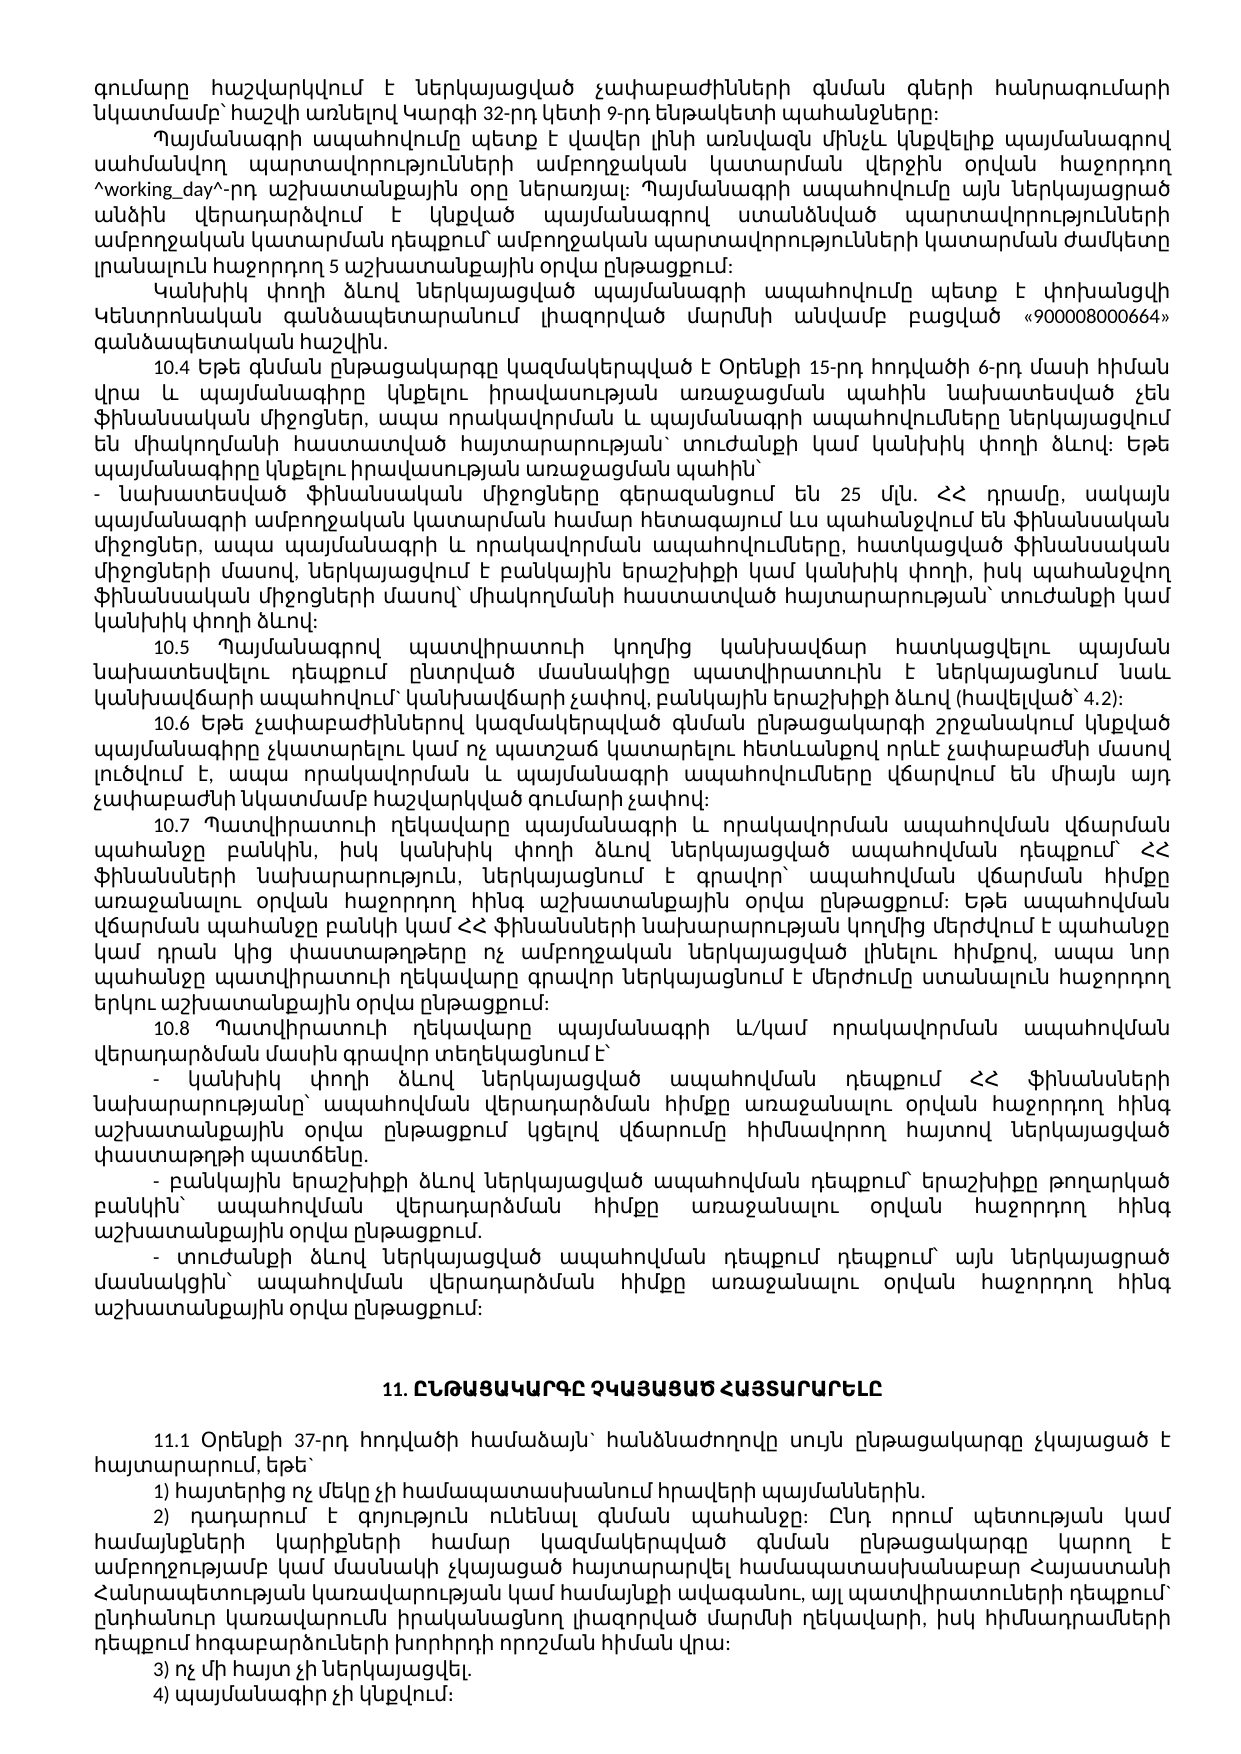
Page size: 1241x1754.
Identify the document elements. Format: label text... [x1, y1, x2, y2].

text Պայմանագրի ապահովումը պետք է վավեր լինի առնվազն մինչև կնքվելիք պայմանագրով սահմանվող պարտավորությունների ամբողջական կատարման վերջին օրվան հաջորդող ^working_day^-րդ աշխատանքային օրը ներառյալ: Պայմանագրի ապահովումը այն ներկայացրած անձին վերադարձվում է կնքված պայմանագրով ստանձնված պարտավորությունների ամբողջական կատարման դեպքում՝ ամբողջական պարտավորությունների կատարման ժամկետը լրանալուն հաջորդող 5 աշխատանքային օրվա ընթացքում: [94, 126, 1171, 278]
text 3) ոչ մի հայտ չի ներկայացվել. [94, 1656, 1171, 1681]
text 11. ԸՆԹԱՑԱԿԱՐԳԸ ՉԿԱՅԱՑԱԾ ՀԱՅՏԱՐԱՐԵԼԸ [94, 1376, 1171, 1402]
text - նախատեսված ֆինանսական միջոցները գերազանցում են 25 մլն. ՀՀ դրամը, սակայն պայմանագրի ամբողջական կատարման համար հետագայում ևս պահանջվում են ֆինանսական միջոցներ, ապա պայմանագրի և որակավորման ապահովումները, հատկացված ֆինանսական միջոցների մասով, ներկայացվում է բանկային երաշխիքի կամ կանխիկ փողի, իսկ պահանջվող ֆինանսական միջոցների մասով՝ միակողմանի հաստատված հայտարարության՝ տուժանքի կամ կանխիկ փողի ձևով: [94, 482, 1171, 634]
text 10.6 Եթե չափաբաժիններով կազմակերպված գնման ընթացակարգի շրջանակում կնքված պայմանագիրը չկատարելու կամ ոչ պատշաճ կատարելու հետևանքով որևէ չափաբաժնի մասով լուծվում է, ապա որակավորման և պայմանագրի ապահովումները վճարվում են միայն այդ չափաբաժնի նկատմամբ հաշվարկված գումարի չափով: [94, 710, 1171, 812]
text 2) դադարում է գոյություն ունենալ գնման պահանջը: Ընդ որում պետության կամ համայնքների կարիքների համար կազմակերպված գնման ընթացակարգը կարող է ամբողջությամբ կամ մասնակի չկայացած հայտարարվել համապատասխանաբար Հայաստանի Հանրապետության կառավարության կամ համայնքի ավագանու, այլ պատվիրատուների դեպքում` ընդհանուր կառավարումն իրականացնող լիազորված մարմնի ղեկավարի, իսկ հիմնադրամների դեպքում հոգաբարձուների խորհրդի որոշման հիման վրա: [94, 1503, 1171, 1656]
text Եթե գնման ընթացակարգը կազմակերպված է չափաբաժիններով և մասնակիցը ընտրված մասնակից է ճանաչվում մեկից ավելի չափաբաժինների մասով ապա կարող է ներկայացնել՝ ինչպես յուրաքանչյուր չափաբաժնի համար առանձին, այնպես էլ մեկ պայմանագրի ապահովում` բոլոր չափաբաժինների համար: Մեկ պայմանագրի ապահովում ներկայացվելու դեպքում դրա գումարը հաշվարկվում է ներկայացված չափաբաժինների գնման գների հանրագումարի նկատմամբ՝ հաշվի առնելով Կարգի 32-րդ կետի 9-րդ ենթակետի պահանջները: [94, 75, 1171, 126]
text 10.7 Պատվիրատուի ղեկավարը պայմանագրի և որակավորման ապահովման վճարման պահանջը բանկին, իսկ կանխիկ փողի ձևով ներկայացված ապահովման դեպքում՝ ՀՀ ֆինանսների նախարարություն, ներկայացնում է գրավոր՝ ապահովման վճարման հիմքը առաջանալու օրվան հաջորդող հինգ աշխատանքային օրվա ընթացքում: Եթե ապահովման վճարման պահանջը բանկի կամ ՀՀ ֆինանսների նախարարության կողմից մերժվում է պահանջը կամ դրան կից փաստաթղթերը ոչ ամբողջական ներկայացված լինելու հիմքով, ապա նոր պահանջը պատվիրատուի ղեկավարը գրավոր ներկայացնում է մերժումը ստանալուն հաջորդող երկու աշխատանքային օրվա ընթացքում: [94, 812, 1171, 1015]
text 10.8 Պատվիրատուի ղեկավարը պայմանագրի և/կամ որակավորման ապահովման վերադարձման մասին գրավոր տեղեկացնում է՝ [94, 1015, 1171, 1066]
text Կանխիկ փողի ձևով ներկայացված պայմանագրի ապահովումը պետք է փոխանցվի Կենտրոնական գանձապետարանում լիազորված մարմնի անվամբ բացված «900008000664» գանձապետական հաշվին. [94, 278, 1171, 354]
text - բանկային երաշխիքի ձևով ներկայացված ապահովման դեպքում՝ երաշխիքը թողարկած բանկին՝ ապահովման վերադարձման հիմքը առաջանալու օրվան հաջորդող հինգ աշխատանքային օրվա ընթացքում. [94, 1168, 1171, 1244]
text 10.4 Եթե գնման ընթացակարգը կազմակերպված է Օրենքի 15-րդ հոդվածի 6-րդ մասի հիման վրա և պայմանագիրը կնքելու իրավասության առաջացման պահին նախատեսված չեն ֆինանսական միջոցներ, ապա որակավորման և պայմանագրի ապահովումները ներկայացվում են միակողմանի հաստատված հայտարարության` տուժանքի կամ կանխիկ փողի ձևով: Եթե պայմանագիրը կնքելու իրավասության առաջացման պահին՝ [94, 354, 1171, 482]
text - տուժանքի ձևով ներկայացված ապահովման դեպքում դեպքում՝ այն ներկայացրած մասնակցին՝ ապահովման վերադարձման հիմքը առաջանալու օրվան հաջորդող հինգ աշխատանքային օրվա ընթացքում: [94, 1244, 1171, 1320]
text 10.5 Պայմանագրով պատվիրատուի կողմից կանխավճար հատկացվելու պայման նախատեսվելու դեպքում ընտրված մասնակիցը պատվիրատուին է ներկայացնում նաև կանխավճարի ապահովում` կանխավճարի չափով, բանկային երաշխիքի ձևով (հավելված՝ 4․2): [94, 634, 1171, 710]
text 11.1 Օրենքի 37-րդ հոդվածի համաձայն` հանձնաժողովը սույն ընթացակարգը չկայացած է հայտարարում, եթե` [94, 1427, 1171, 1478]
text 4) պայմանագիր չի կնքվում։ [94, 1681, 1171, 1707]
text 1) հայտերից ոչ մեկը չի համապատասխանում հրավերի պայմաններին. [94, 1478, 1171, 1503]
text - կանխիկ փողի ձևով ներկայացված ապահովման դեպքում ՀՀ ֆինանսների նախարարությանը՝ ապահովման վերադարձման հիմքը առաջանալու օրվան հաջորդող հինգ աշխատանքային օրվա ընթացքում կցելով վճարումը հիմնավորող հայտով ներկայացված փաստաթղթի պատճենը. [94, 1066, 1171, 1168]
